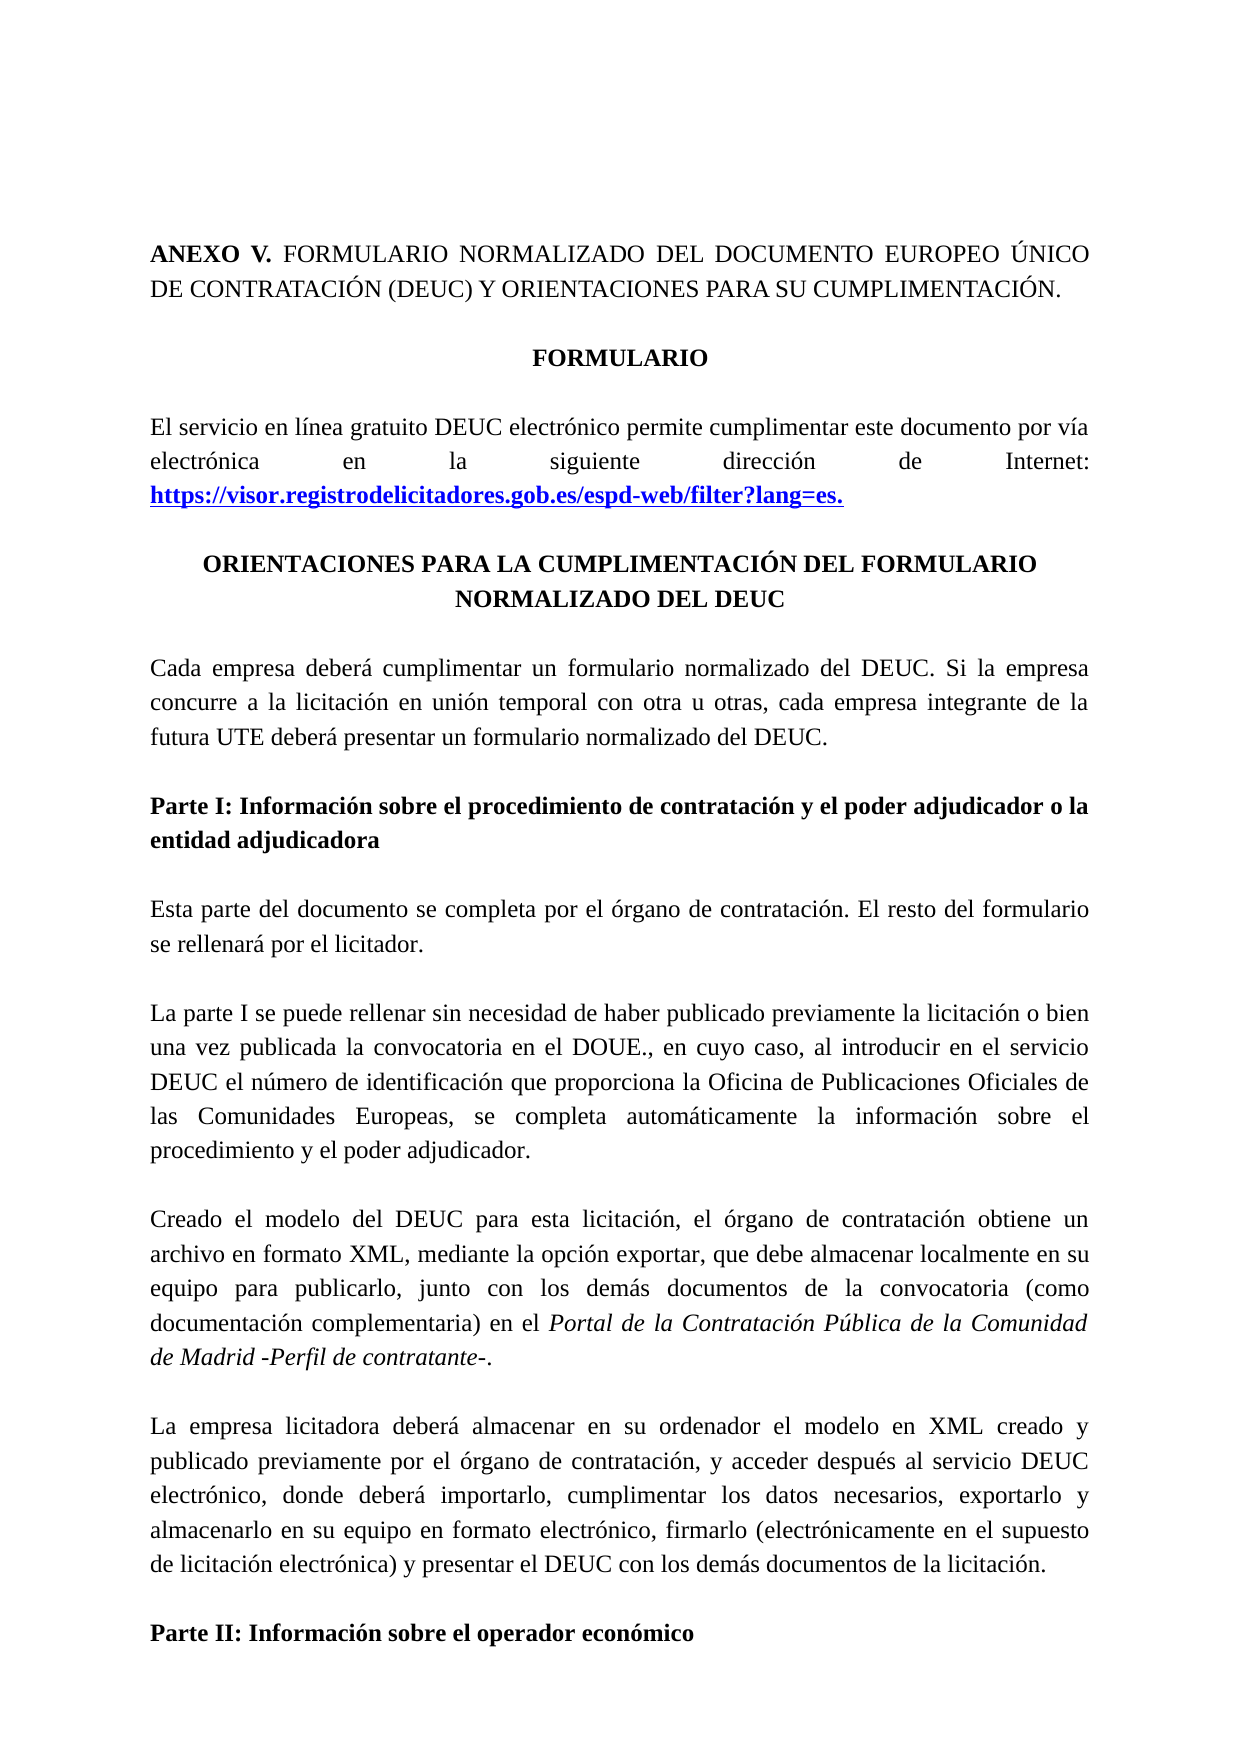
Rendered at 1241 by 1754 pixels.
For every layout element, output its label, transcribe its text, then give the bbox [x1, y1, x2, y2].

text ORIENTACIONES PARA LA CUMPLIMENTACIÓN DEL FORMULARIO NORMALIZADO DEL DEUC [150, 549, 1090, 613]
text Parte II: Información sobre el operador económico [150, 1618, 1090, 1647]
text Creado el modelo del DEUC para esta licitación, el órgano de contratación obtiene un archivo en formato XML, mediante la opción exportar, que debe almacenar localmente en su equipo para publicarlo, junto con los demás documentos de la convocatoria (como documentación complementaria) en el Portal de la Contratación Pública de la Comunidad de Madrid -Perfil de contratante-. [150, 1204, 1090, 1371]
text FORMULARIO [150, 343, 1090, 371]
text La empresa licitadora deberá almacenar en su ordenador el modelo en XML creado y publicado previamente por el órgano de contratación, y acceder después al servicio DEUC electrónico, donde deberá importarlo, cumplimentar los datos necesarios, exportarlo y almacenarlo en su equipo en formato electrónico, firmarlo (electrónicamente en el supuesto de licitación electrónica) y presentar el DEUC con los demás documentos de la licitación. [150, 1411, 1090, 1578]
text El servicio en línea gratuito DEUC electrónico permite cumplimentar este documento por vía electrónica en la siguiente dirección de Internet: https://visor.registrodelicitadores.gob.es/espd-web/filter?lang=es. [150, 412, 1090, 509]
text Cada empresa deberá cumplimentar un formulario normalizado del DEUC. Si la empresa concurre a la licitación en unión temporal con otra u otras, cada empresa integrante de la futura UTE deberá presentar un formulario normalizado del DEUC. [150, 653, 1090, 751]
text La parte I se puede rellenar sin necesidad de haber publicado previamente la licitación o bien una vez publicada la convocatoria en el DOUE., en cuyo caso, al introducir en el servicio DEUC el número de identificación que proporciona la Oficina de Publicaciones Oficiales de las Comunidades Europeas, se completa automáticamente la información sobre el procedimiento y el poder adjudicador. [150, 998, 1090, 1164]
subtitle ANEXO V. FORMULARIO NORMALIZADO DEL DOCUMENTO EUROPEO ÚNICO DE CONTRATACIÓN (DEUC) Y ORIENTACIONES PARA SU CUMPLIMENTACIÓN. [150, 239, 1090, 302]
text Esta parte del documento se completa por el órgano de contratación. El resto del formulario se rellenará por el licitador. [150, 894, 1090, 957]
text Parte I: Información sobre el procedimiento de contratación y el poder adjudicador o la entidad adjudicadora [150, 791, 1090, 854]
